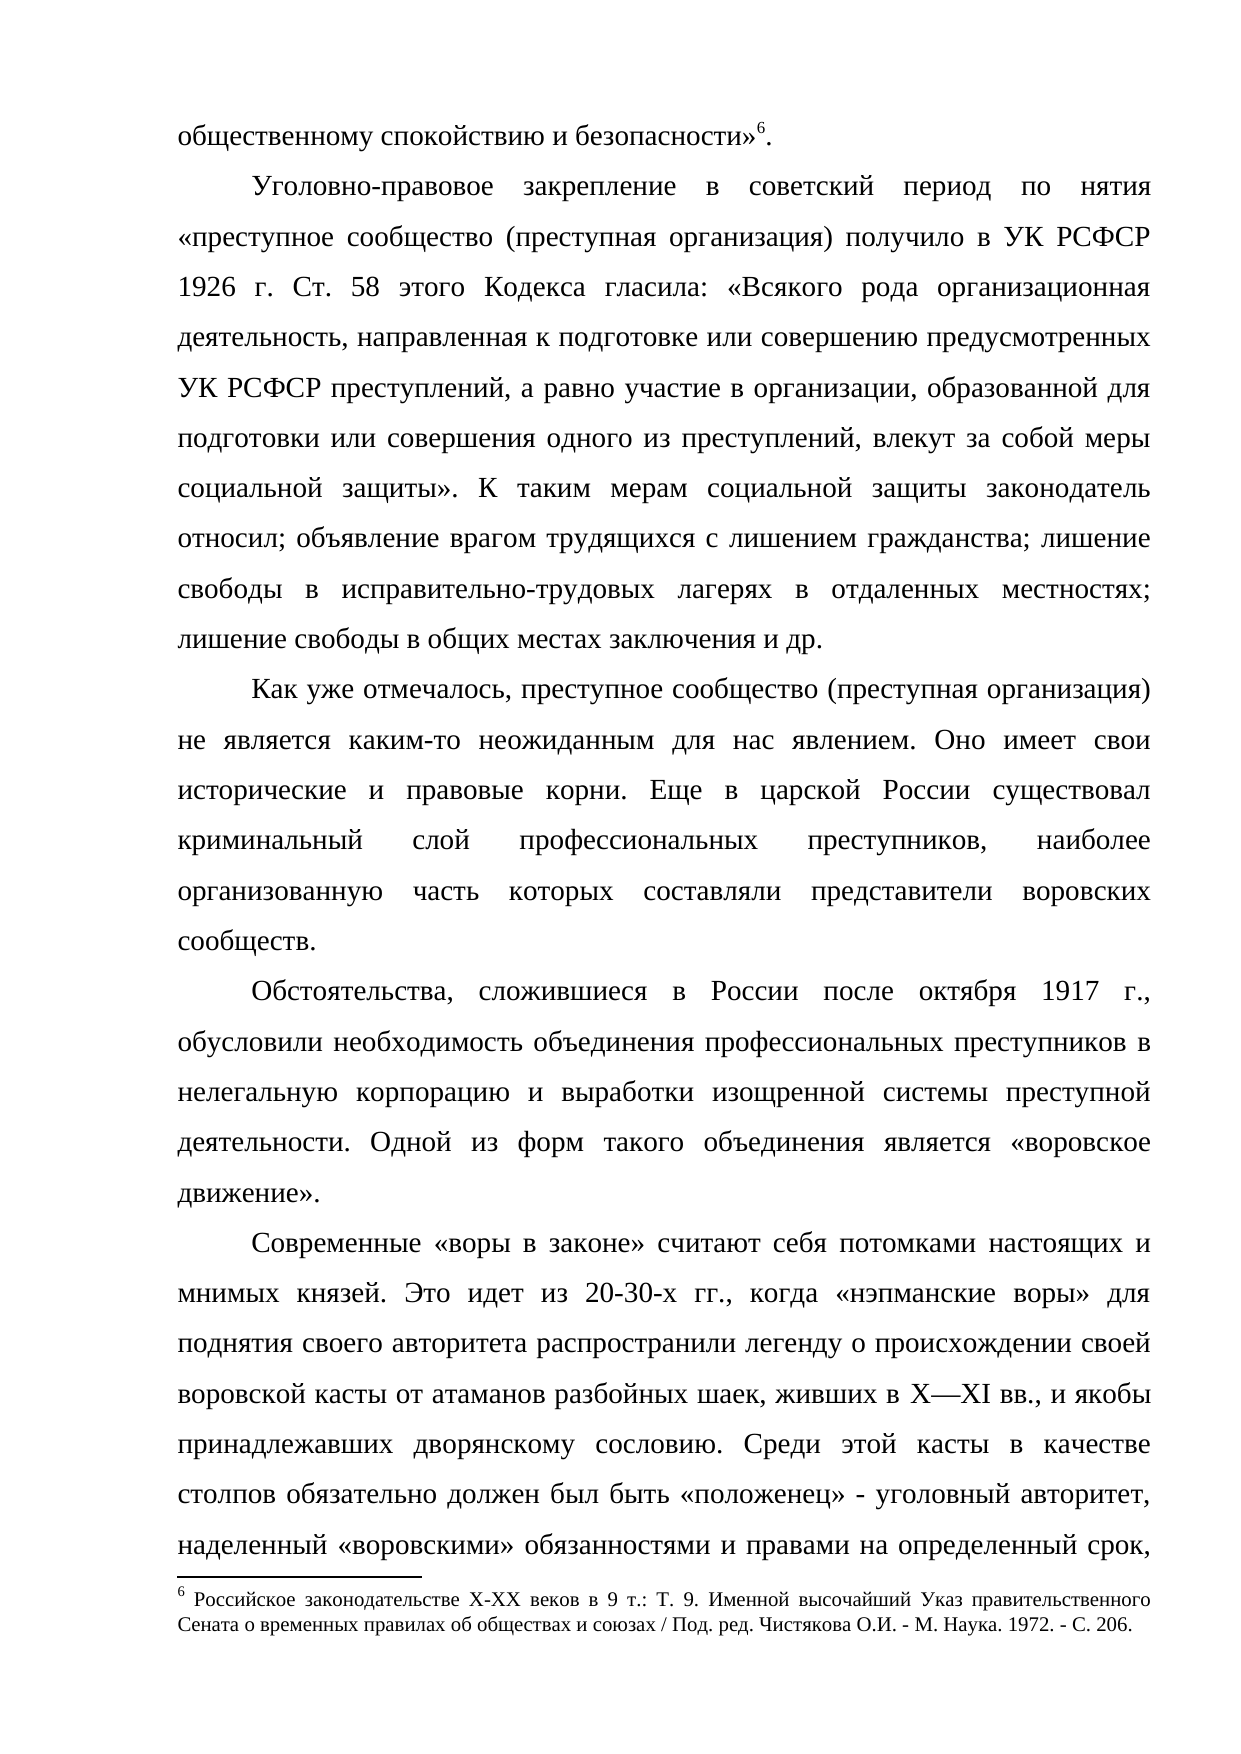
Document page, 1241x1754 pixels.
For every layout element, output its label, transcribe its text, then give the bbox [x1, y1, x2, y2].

text Как уже отмечалось, преступное сообщество (преступная организация) не является каким-то неожиданным для нас явлением. Оно имеет свои исторические и правовые корни. Еще в царской России существовал криминальный слой профессиональных преступников, наиболее организованную часть которых составляли представители воровских сообществ. [177, 672, 1152, 957]
text Обстоятельства, сложившиеся в России после октября 1917 г., обусловили необходимость объединения профессиональных преступников в нелегальную корпорацию и выработки изощренной системы преступной деятельности. Одной из форм такого объединения является «воровское движение». [177, 973, 1152, 1208]
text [177, 118, 1152, 152]
text Уголовно-правовое закрепление в советский период по нятия «преступное сообщество (преступная организация) получило в УК РСФСР 1926 г. Ст. 58 этого Кодекса гласила: «Всякого рода организационная деятельность, направленная к подготовке или совершению предусмотренных УК РСФСР преступлений, а равно участие в организации, образованной для подготовки или совершения одного из преступлений, влекут за собой меры социальной защиты». К таким мерам социальной защиты законодатель относил; объявление врагом трудящихся с лишением гражданства; лишение свободы в исправительно-трудовых лагерях в отдаленных местностях; лишение свободы в общих местах заключения и др. [177, 168, 1152, 655]
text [177, 1225, 1152, 1560]
